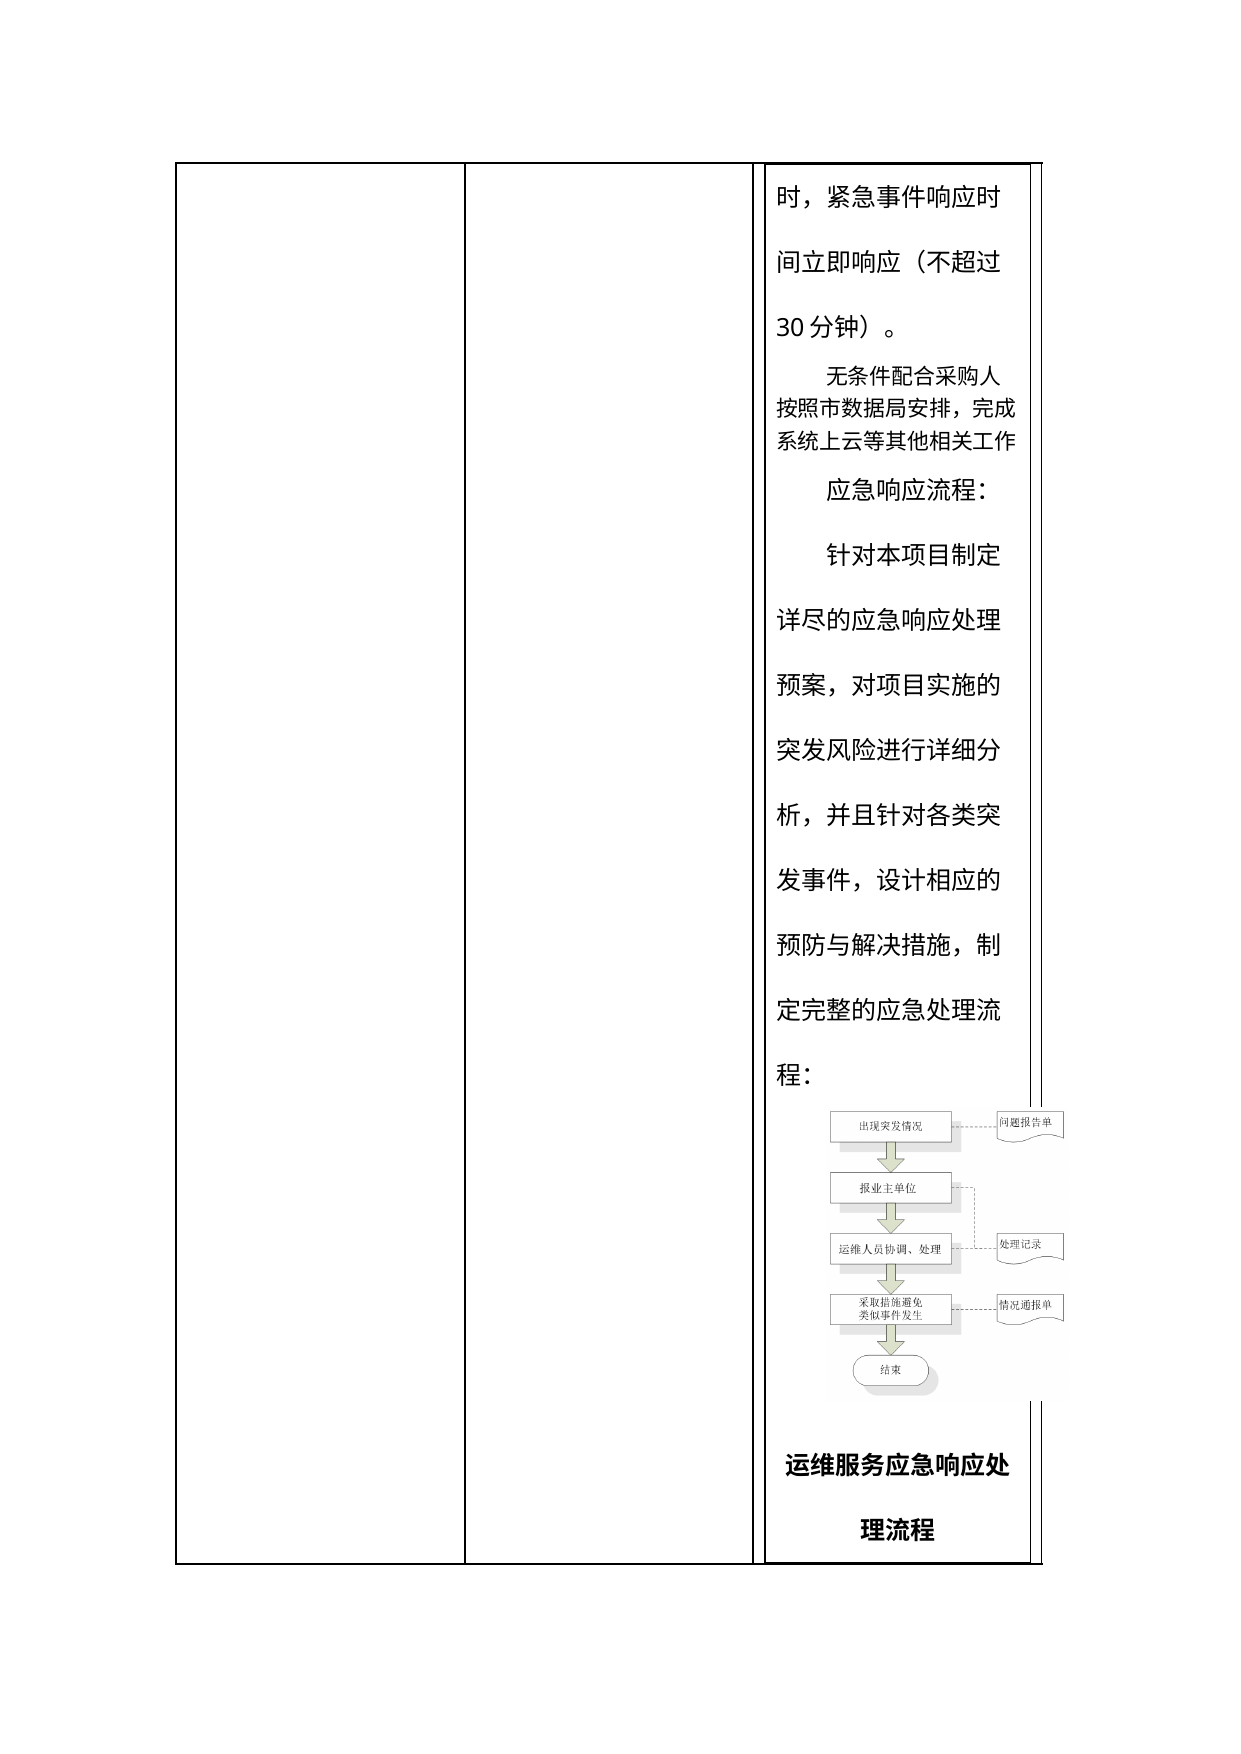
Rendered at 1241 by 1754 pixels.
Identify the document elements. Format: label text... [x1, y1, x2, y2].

table_cell [766, 165, 1030, 1562]
table_cell 1 [177, 164, 464, 1563]
table_cell [1031, 1401, 1041, 1563]
picture [825, 1107, 1070, 1401]
table_cell [466, 164, 752, 1563]
table_cell [1031, 164, 1041, 1107]
table_cell [754, 164, 764, 1563]
